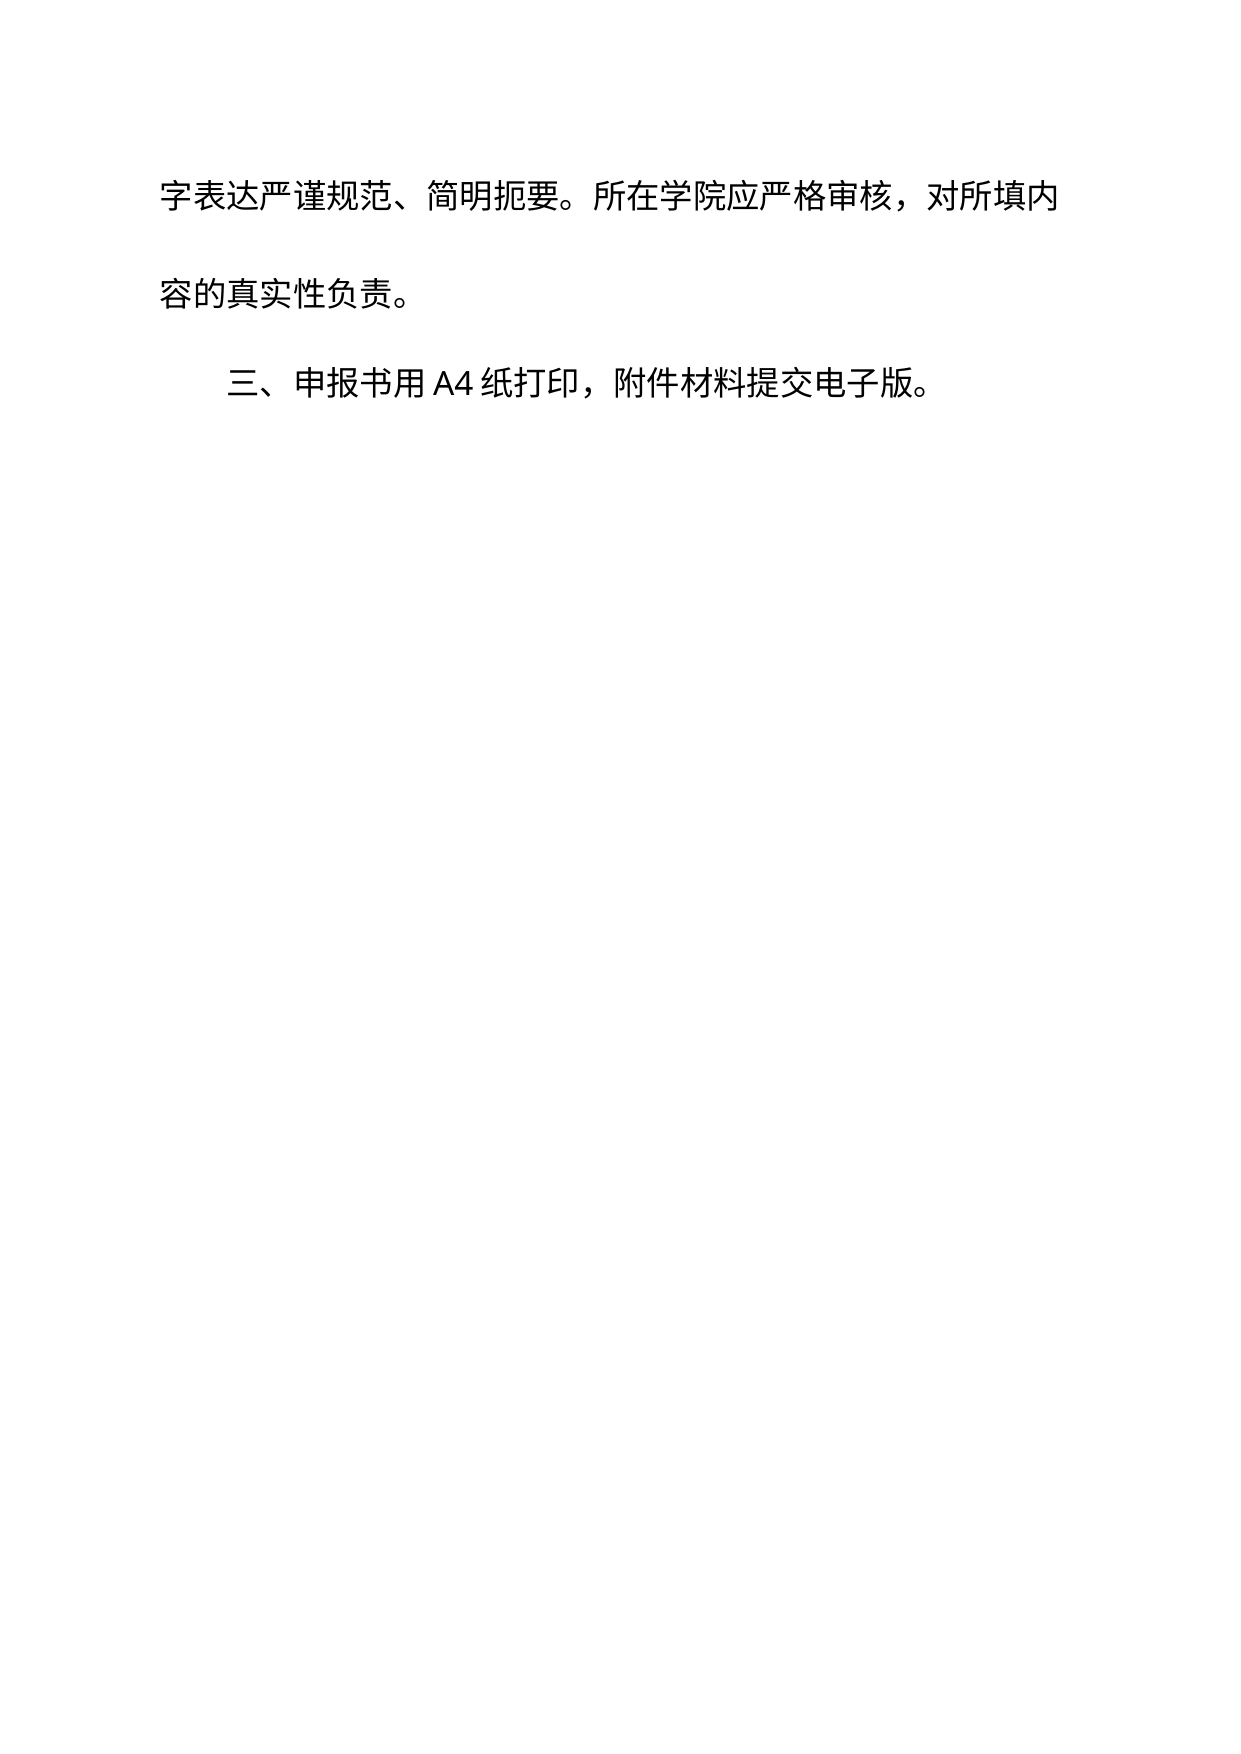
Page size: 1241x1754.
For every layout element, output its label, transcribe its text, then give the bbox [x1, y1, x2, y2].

text 三、申报书用A4纸打印，附件材料提交电子版。 [159, 348, 1081, 413]
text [159, 162, 1081, 324]
